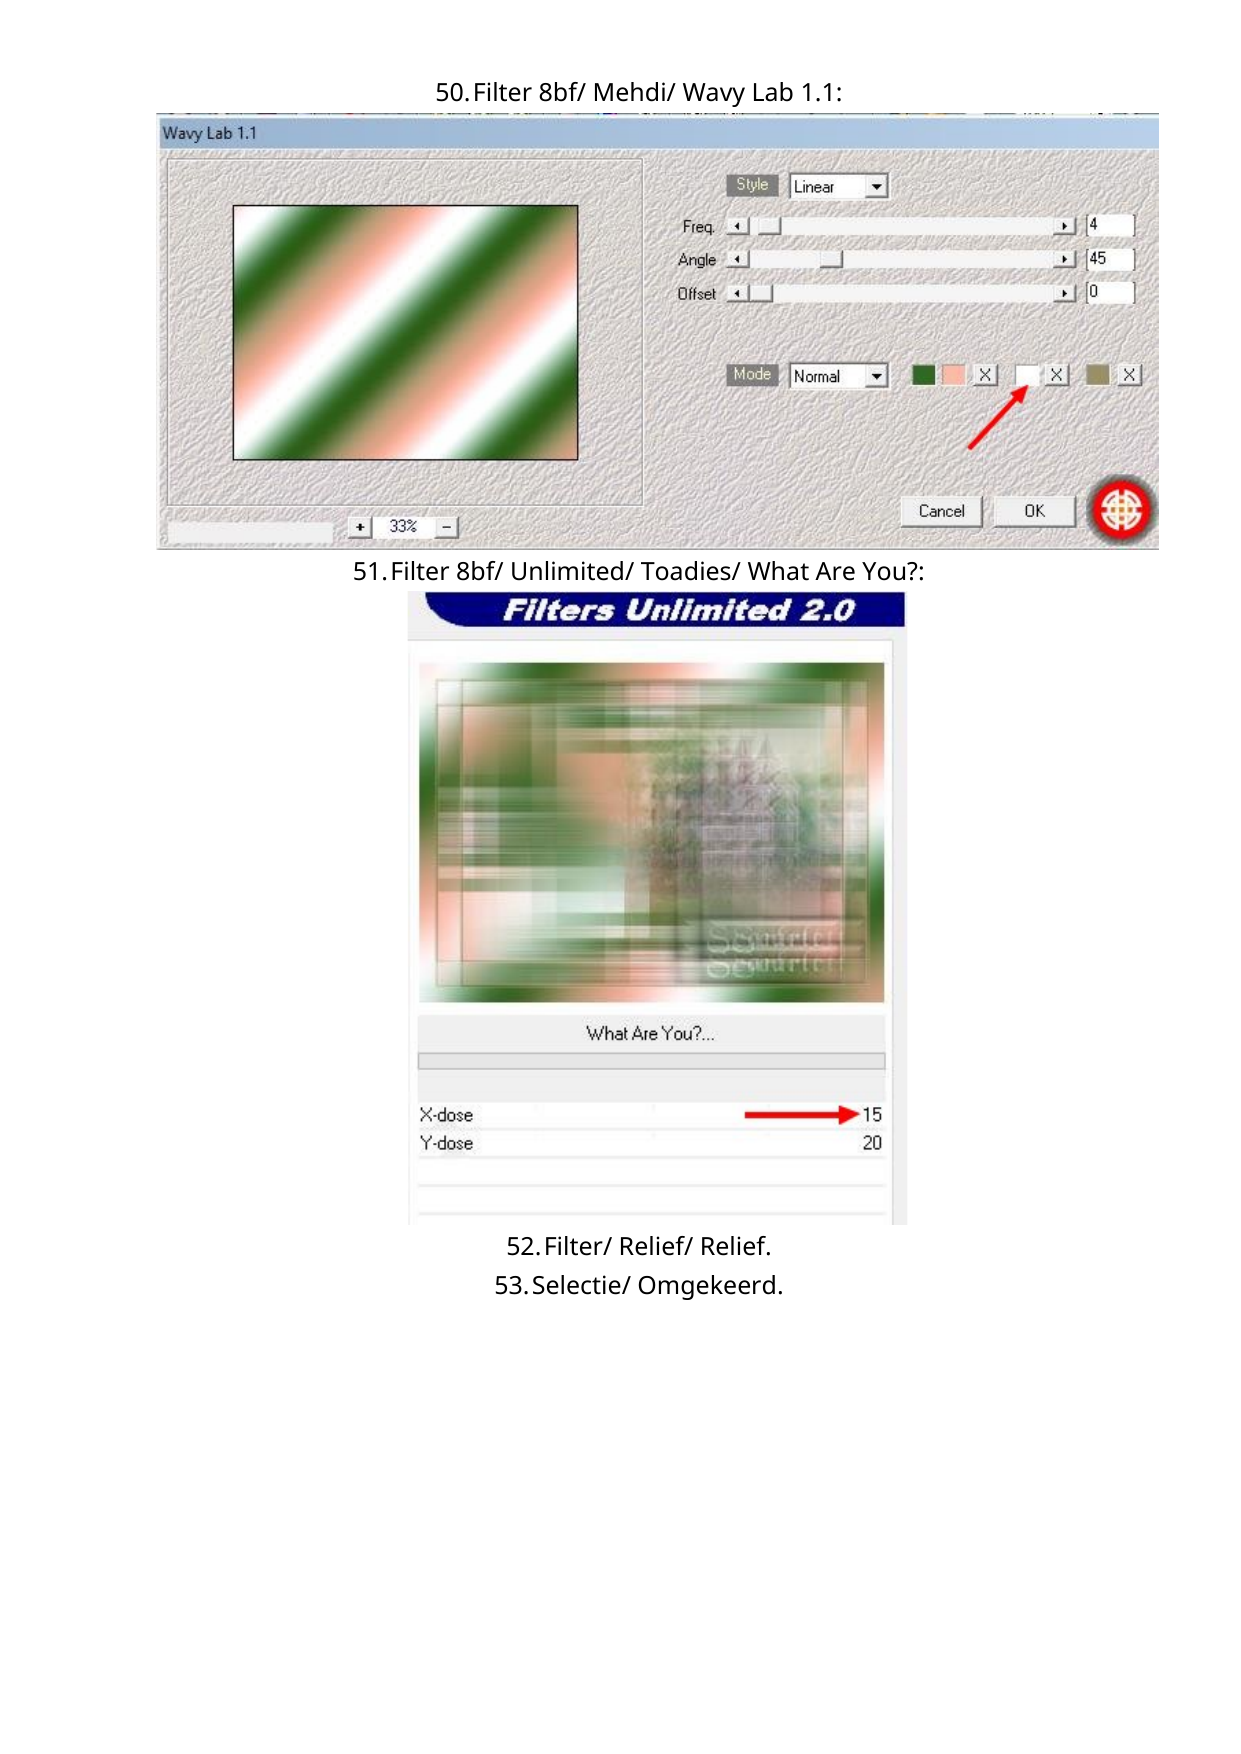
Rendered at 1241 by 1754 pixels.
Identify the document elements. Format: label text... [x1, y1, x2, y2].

list Filter/ Relief/ Relief. [112, 1229, 1165, 1263]
list Selectie/ Omgekeerd. [112, 1268, 1165, 1302]
picture [156, 113, 1159, 550]
picture [407, 591, 908, 1225]
